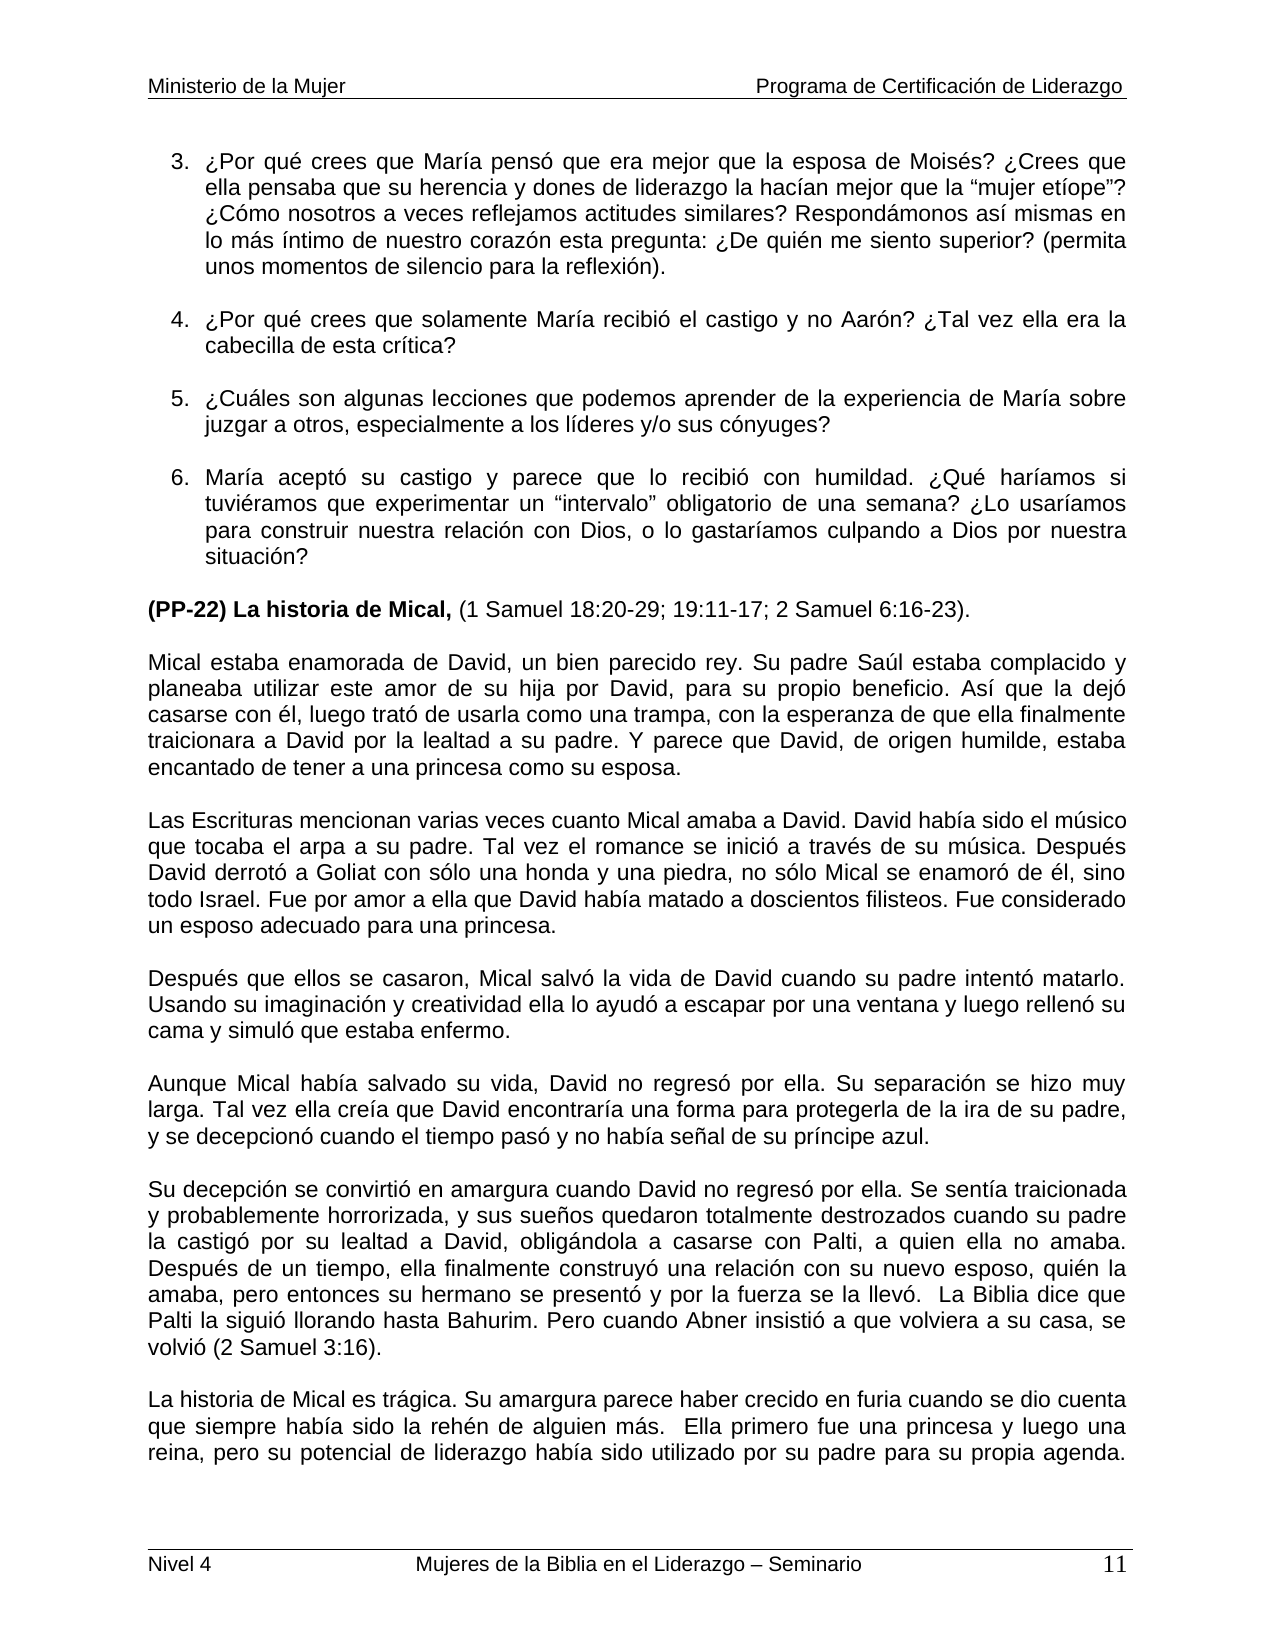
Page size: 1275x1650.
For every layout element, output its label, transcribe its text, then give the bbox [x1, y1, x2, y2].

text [148, 1386, 1127, 1465]
text Después que ellos se casaron, Mical salvó la vida de David cuando su padre intentó matarlo. Usando su imaginación y creatividad ella lo ayudó a escapar por una ventana y luego rellenó su cama y simuló que estaba enfermo. [148, 965, 1127, 1044]
text 4. ¿Por qué crees que solamente María recibió el castigo y no Aarón? ¿Tal vez ella era la cabecilla de esta crítica? [171, 306, 1127, 358]
text 3. ¿Por qué crees que María pensó que era mejor que la esposa de Moisés? ¿Crees que ella pensaba que su herencia y dones de liderazgo la hacían mejor que la “mujer etíope”? ¿Cómo nosotros a veces reflejamos actitudes similares? Respondámonos así mismas en lo más íntimo de nuestro corazón esta pregunta: ¿De quién me siento superior? (permita unos momentos de silencio para la reflexión). [171, 148, 1127, 279]
text Mical estaba enamorada de David, un bien parecido rey. Su padre Saúl estaba complacido y planeaba utilizar este amor de su hija por David, para su propio beneficio. Así que la dejó casarse con él, luego trató de usarla como una trampa, con la esperanza de que ella finalmente traicionara a David por la lealtad a su padre. Y parece que David, de origen humilde, estaba encantado de tener a una princesa como su esposa. [148, 648, 1127, 780]
text 6. María aceptó su castigo y parece que lo recibió con humildad. ¿Qué haríamos si tuviéramos que experimentar un “intervalo” obligatorio de una semana? ¿Lo usaríamos para construir nuestra relación con Dios, o lo gastaríamos culpando a Dios por nuestra situación? [171, 464, 1127, 569]
text Las Escrituras mencionan varias veces cuanto Mical amaba a David. David había sido el músico que tocaba el arpa a su padre. Tal vez el romance se inició a través de su música. Después David derrotó a Goliat con sólo una honda y una piedra, no sólo Mical se enamoró de él, sino todo Israel. Fue por amor a ella que David había matado a doscientos filisteos. Fue considerado un esposo adecuado para una princesa. [148, 807, 1127, 938]
text (PP-22) La historia de Mical, (1 Samuel 18:20-29; 19:11-17; 2 Samuel 6:16-23). [148, 596, 1127, 622]
text Su decepción se convirtió en amargura cuando David no regresó por ella. Se sentía traicionada y probablemente horrorizada, y sus sueños quedaron totalmente destrozados cuando su padre la castigó por su lealtad a David, obligándola a casarse con Palti, a quien ella no amaba. Después de un tiempo, ella finalmente construyó una relación con su nuevo esposo, quién la amaba, pero entonces su hermano se presentó y por la fuerza se la llevó. La Biblia dice que Palti la siguió llorando hasta Bahurim. Pero cuando Abner insistió a que volviera a su casa, se volvió (2 Samuel 3:16). [148, 1176, 1127, 1360]
text Aunque Mical había salvado su vida, David no regresó por ella. Su separación se hizo muy larga. Tal vez ella creía que David encontraría una forma para protegerla de la ira de su padre, y se decepcionó cuando el tiempo pasó y no había señal de su príncipe azul. [148, 1070, 1127, 1149]
text 5. ¿Cuáles son algunas lecciones que podemos aprender de la experiencia de María sobre juzgar a otros, especialmente a los líderes y/o sus cónyuges? [171, 385, 1127, 438]
